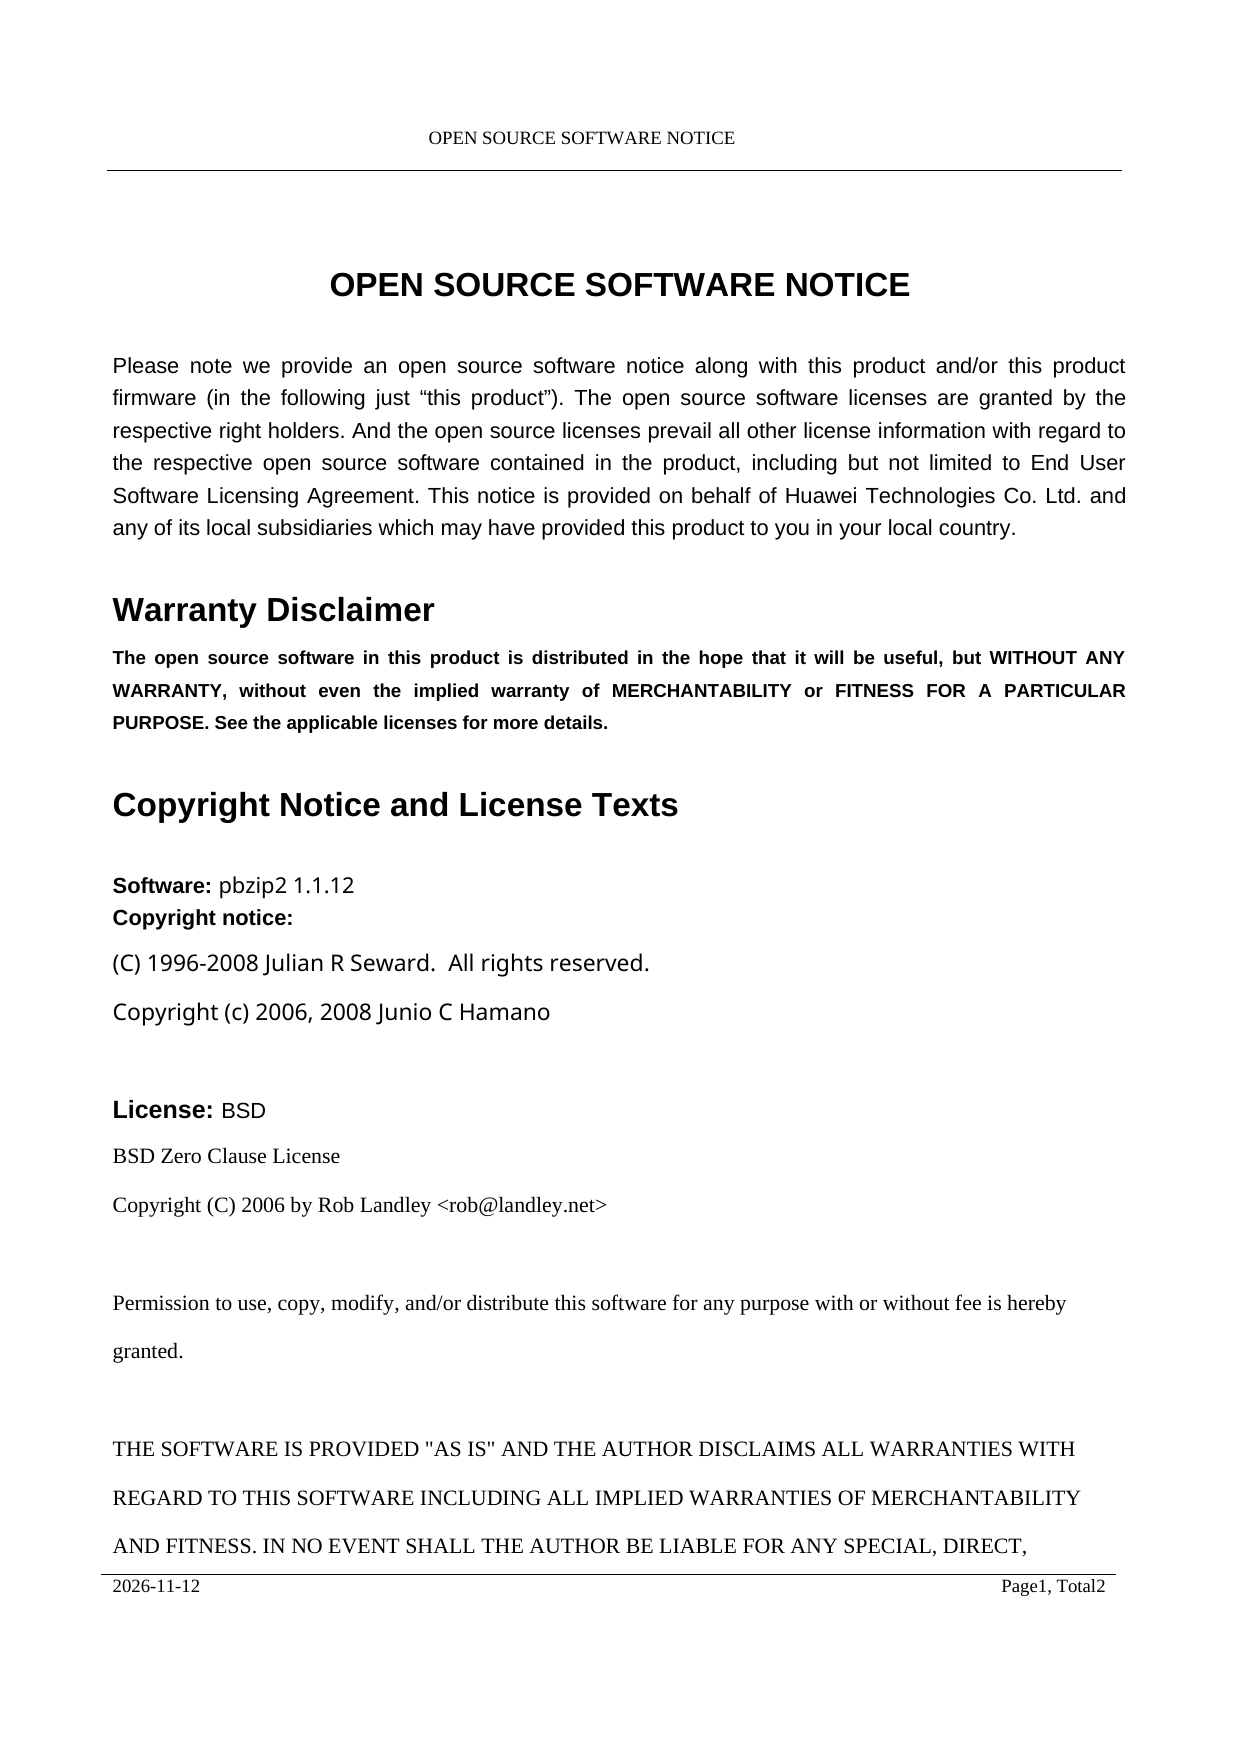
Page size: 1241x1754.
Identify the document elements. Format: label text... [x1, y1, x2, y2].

text Please note we provide an open source software notice along with this product and/or this product firmware (in the following just “this product”). The open source software licenses are granted by the respective right holders. And the open source licenses prevail all other license information with regard to the respective open source software contained in the product, including but not limited to End User Software Licensing Agreement. This notice is provided on behalf of Huawei Technologies Co. Ltd. and any of its local subsidiaries which may have provided this product to you in your local country. [112, 349, 1128, 544]
text License: BSD [112, 1093, 1128, 1125]
text OPEN SOURCE SOFTWARE NOTICE [112, 251, 1128, 316]
text Copyright Notice and License Texts [112, 771, 1128, 836]
text The open source software in this product is distributed in the hope that it will be useful, but WITHOUT ANY WARRANTY, without even the implied warranty of MERCHANTABILITY or FITNESS FOR A PARTICULAR PURPOSE. See the applicable licenses for more details. [112, 641, 1128, 739]
text Copyright notice: [112, 901, 1128, 934]
text (C) 1996-2008 Julian R Seward. All rights reserved. Copyright (c) 2006, 2008 Junio C Hamano [112, 947, 1128, 1077]
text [112, 1140, 1128, 1562]
text Warranty Disclaimer [112, 576, 1128, 641]
text Software: pbzip2 1.1.12 [112, 869, 1128, 901]
